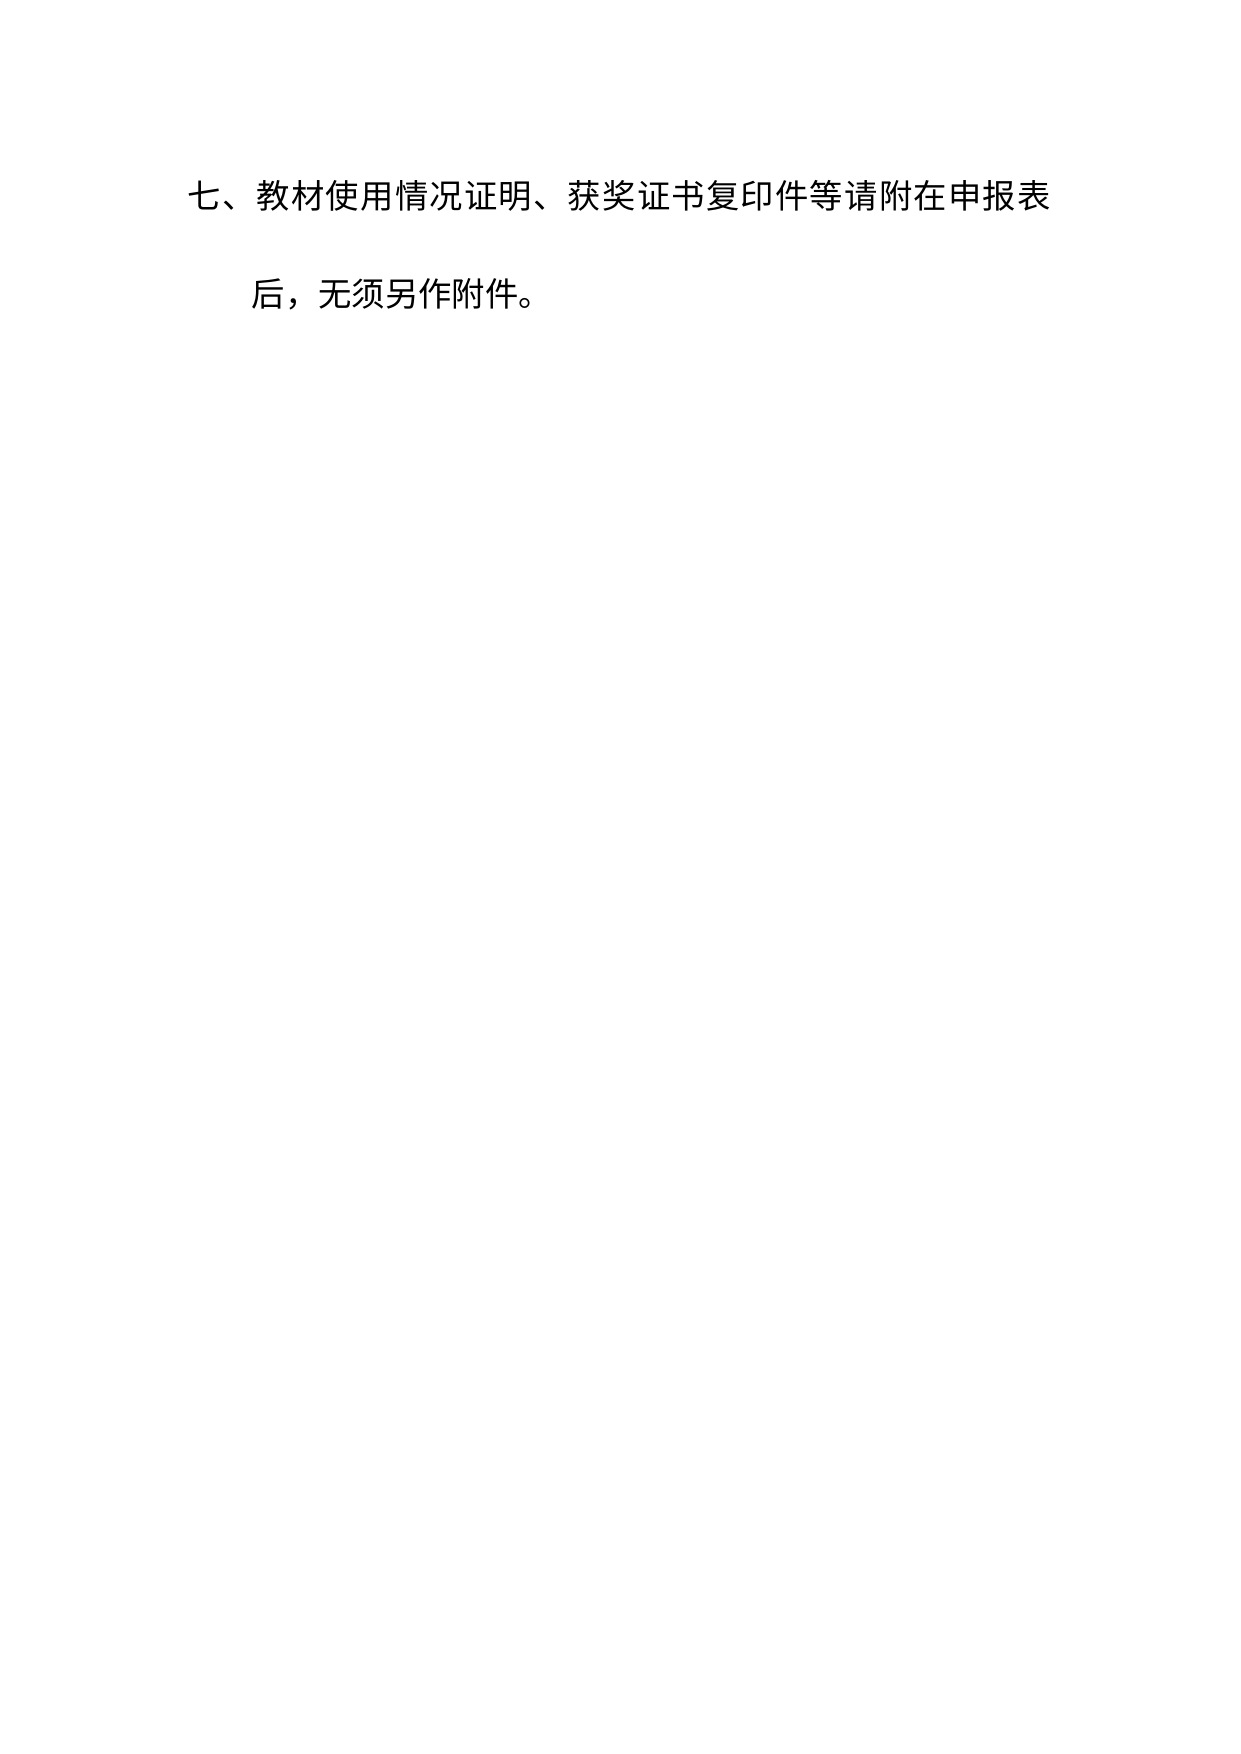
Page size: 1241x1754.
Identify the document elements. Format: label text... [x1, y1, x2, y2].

text 七、教材使用情况证明、获奖证书复印件等请附在申报表后，无须另作附件。 [187, 162, 1053, 324]
